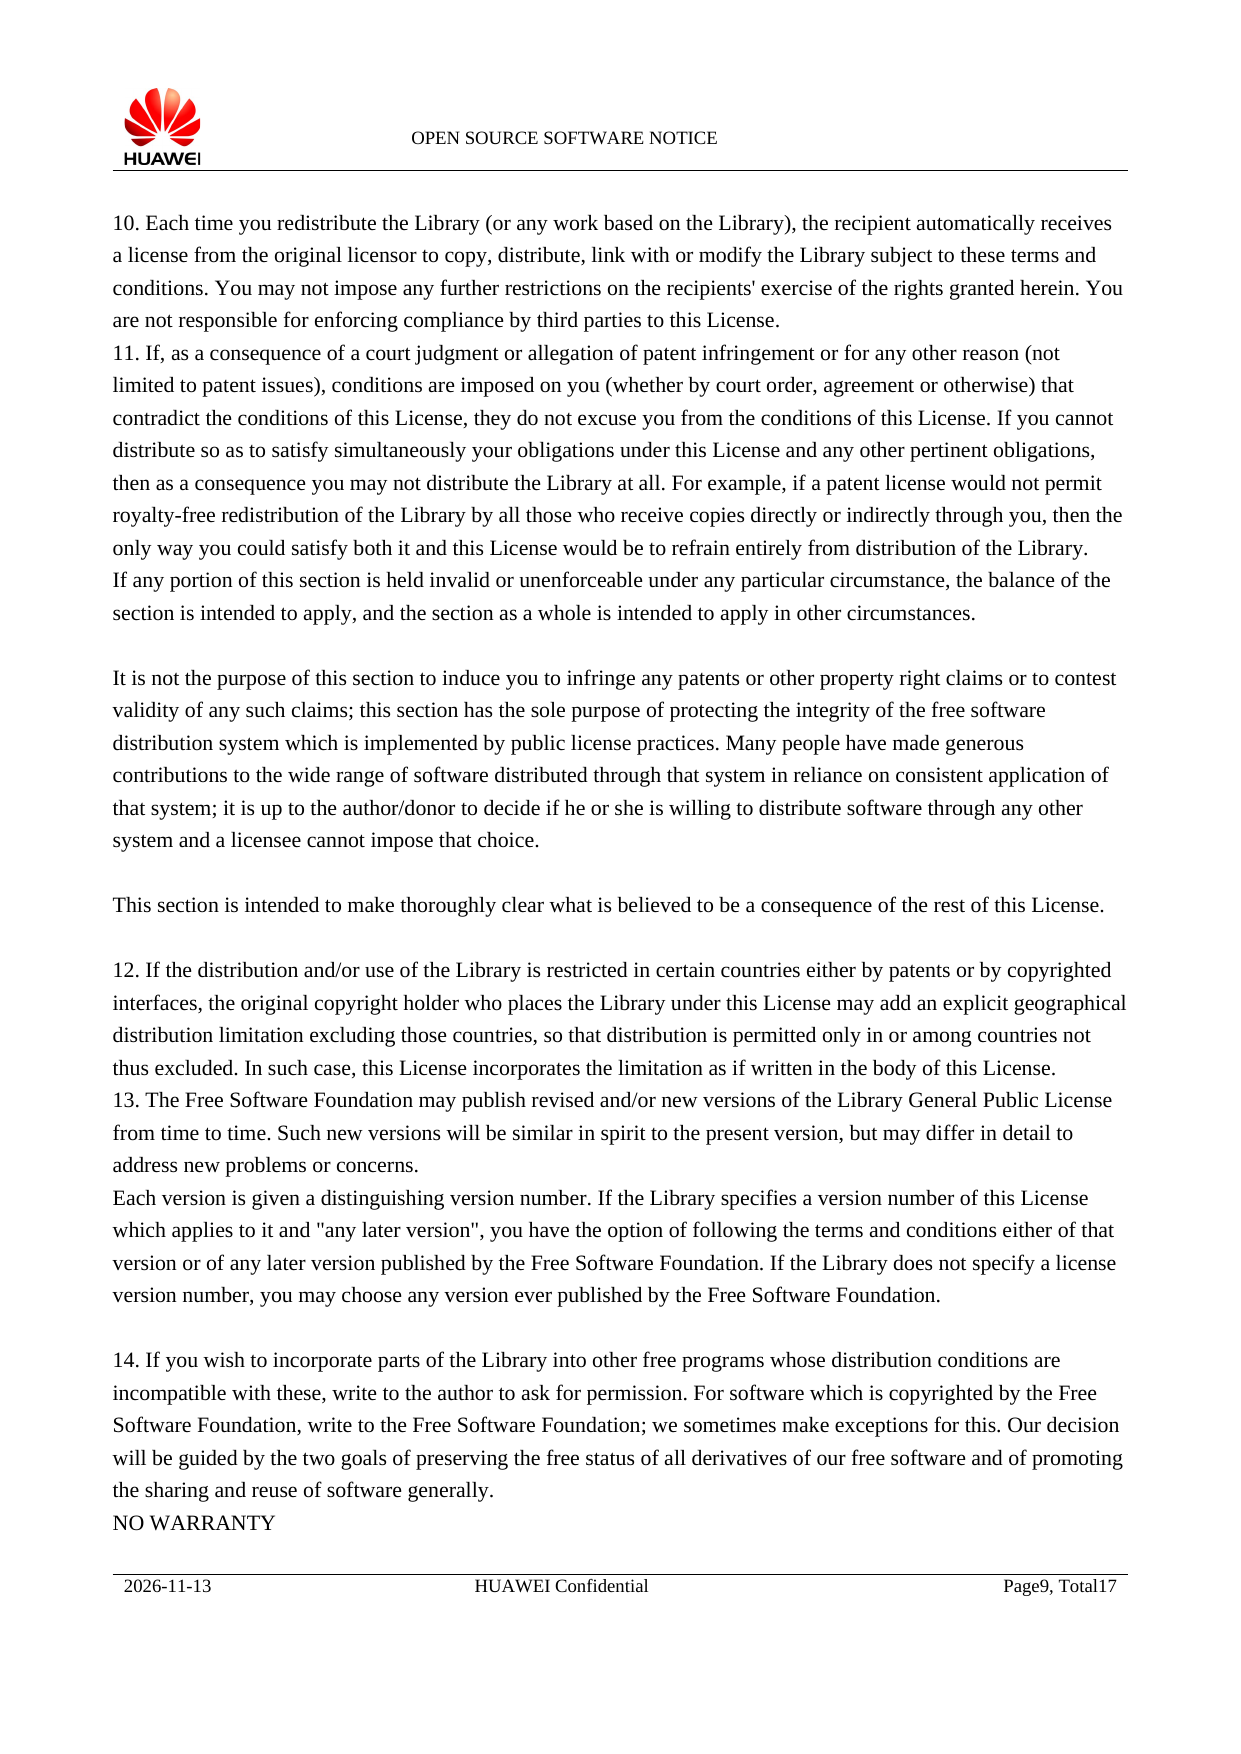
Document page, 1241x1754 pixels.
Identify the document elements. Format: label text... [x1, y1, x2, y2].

picture [124, 88, 201, 165]
